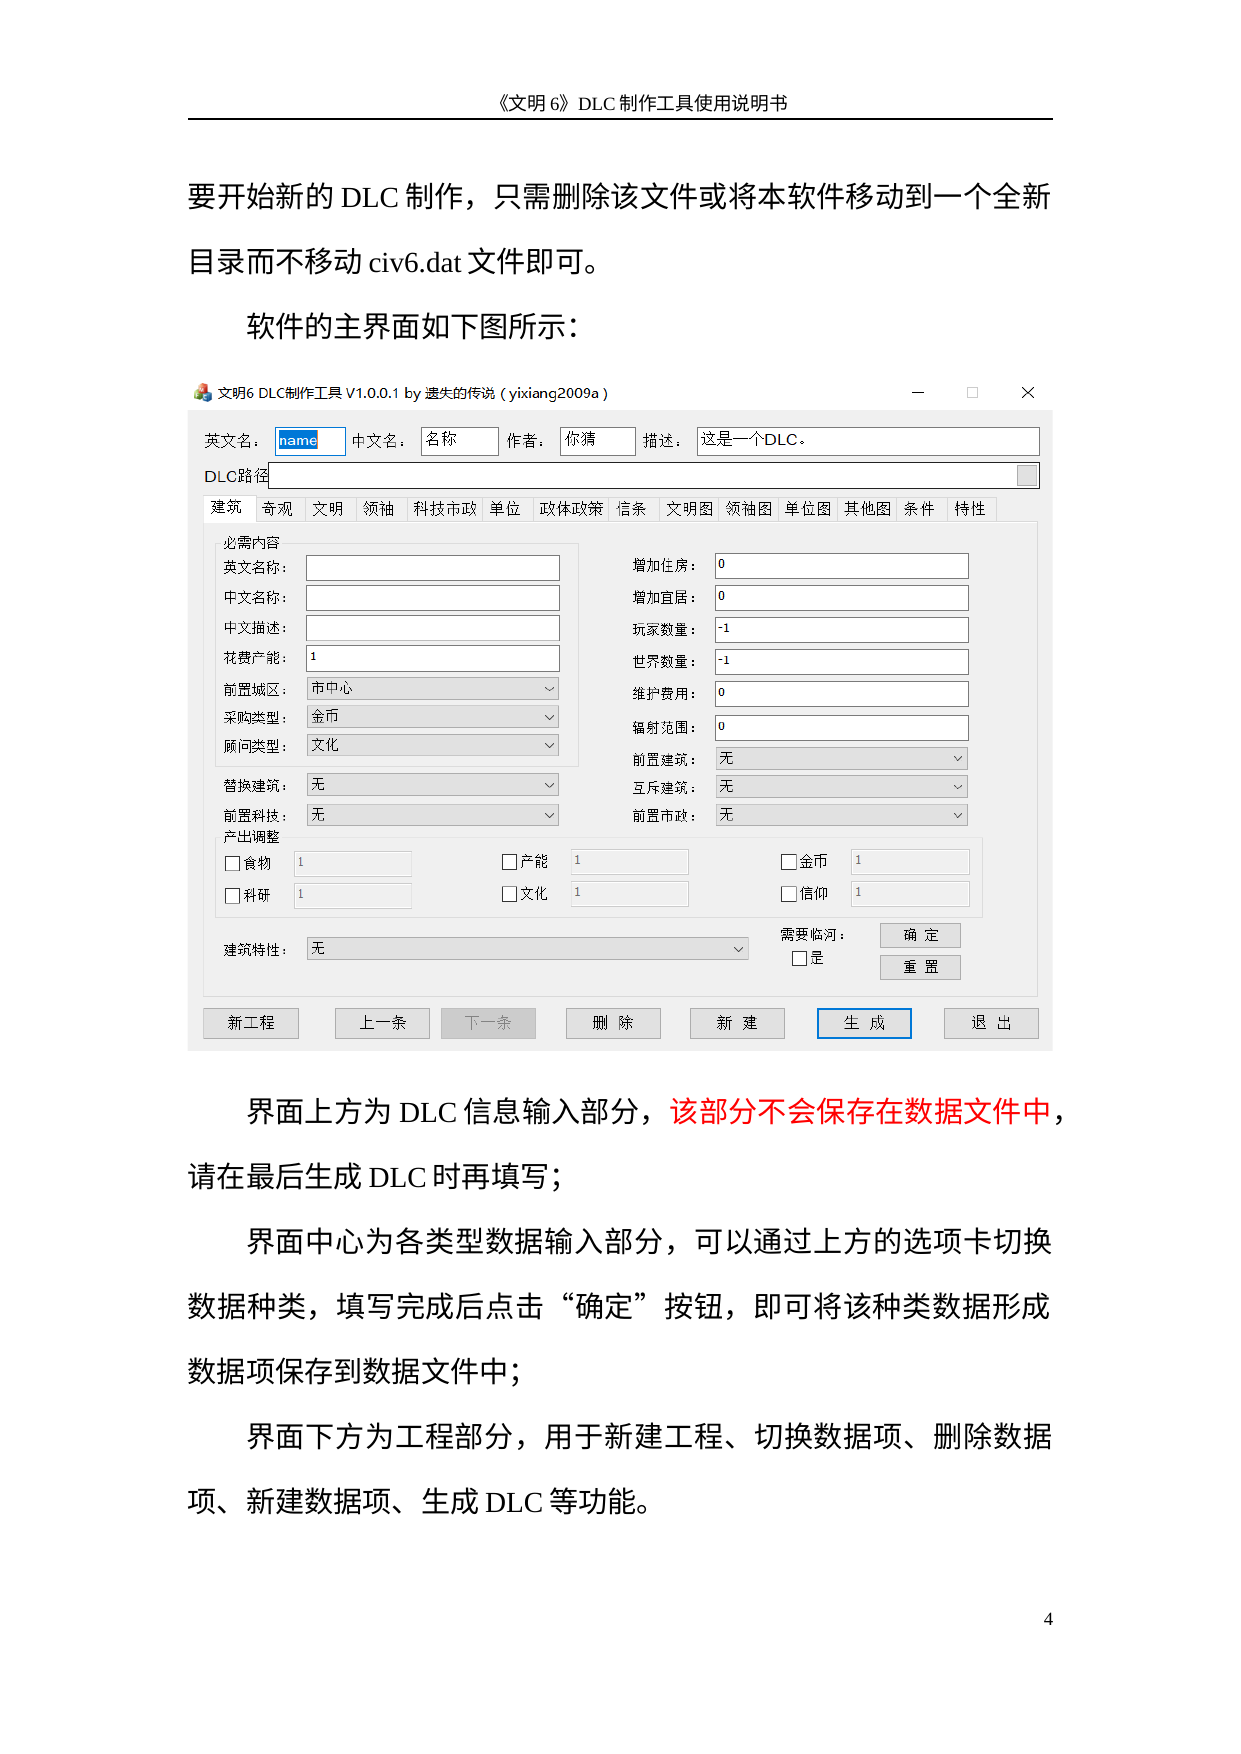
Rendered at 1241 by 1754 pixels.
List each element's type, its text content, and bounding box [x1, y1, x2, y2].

text 界面上方为DLC信息输入部分，该部分不会保存在数据文件中，请在最后生成DLC时再填写； [187, 1077, 1053, 1207]
text 界面中心为各类型数据输入部分，可以通过上方的选项卡切换数据种类，填写完成后点击“确定”按钮，即可将该种类数据形成数据项保存到数据文件中； [187, 1207, 1053, 1402]
text 界面下方为工程部分，用于新建工程、切换数据项、删除数据项、新建数据项、生成DLC等功能。 [187, 1402, 1053, 1532]
picture [187, 377, 1053, 1051]
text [187, 162, 1053, 292]
text 软件的主界面如下图所示： [187, 292, 1053, 357]
